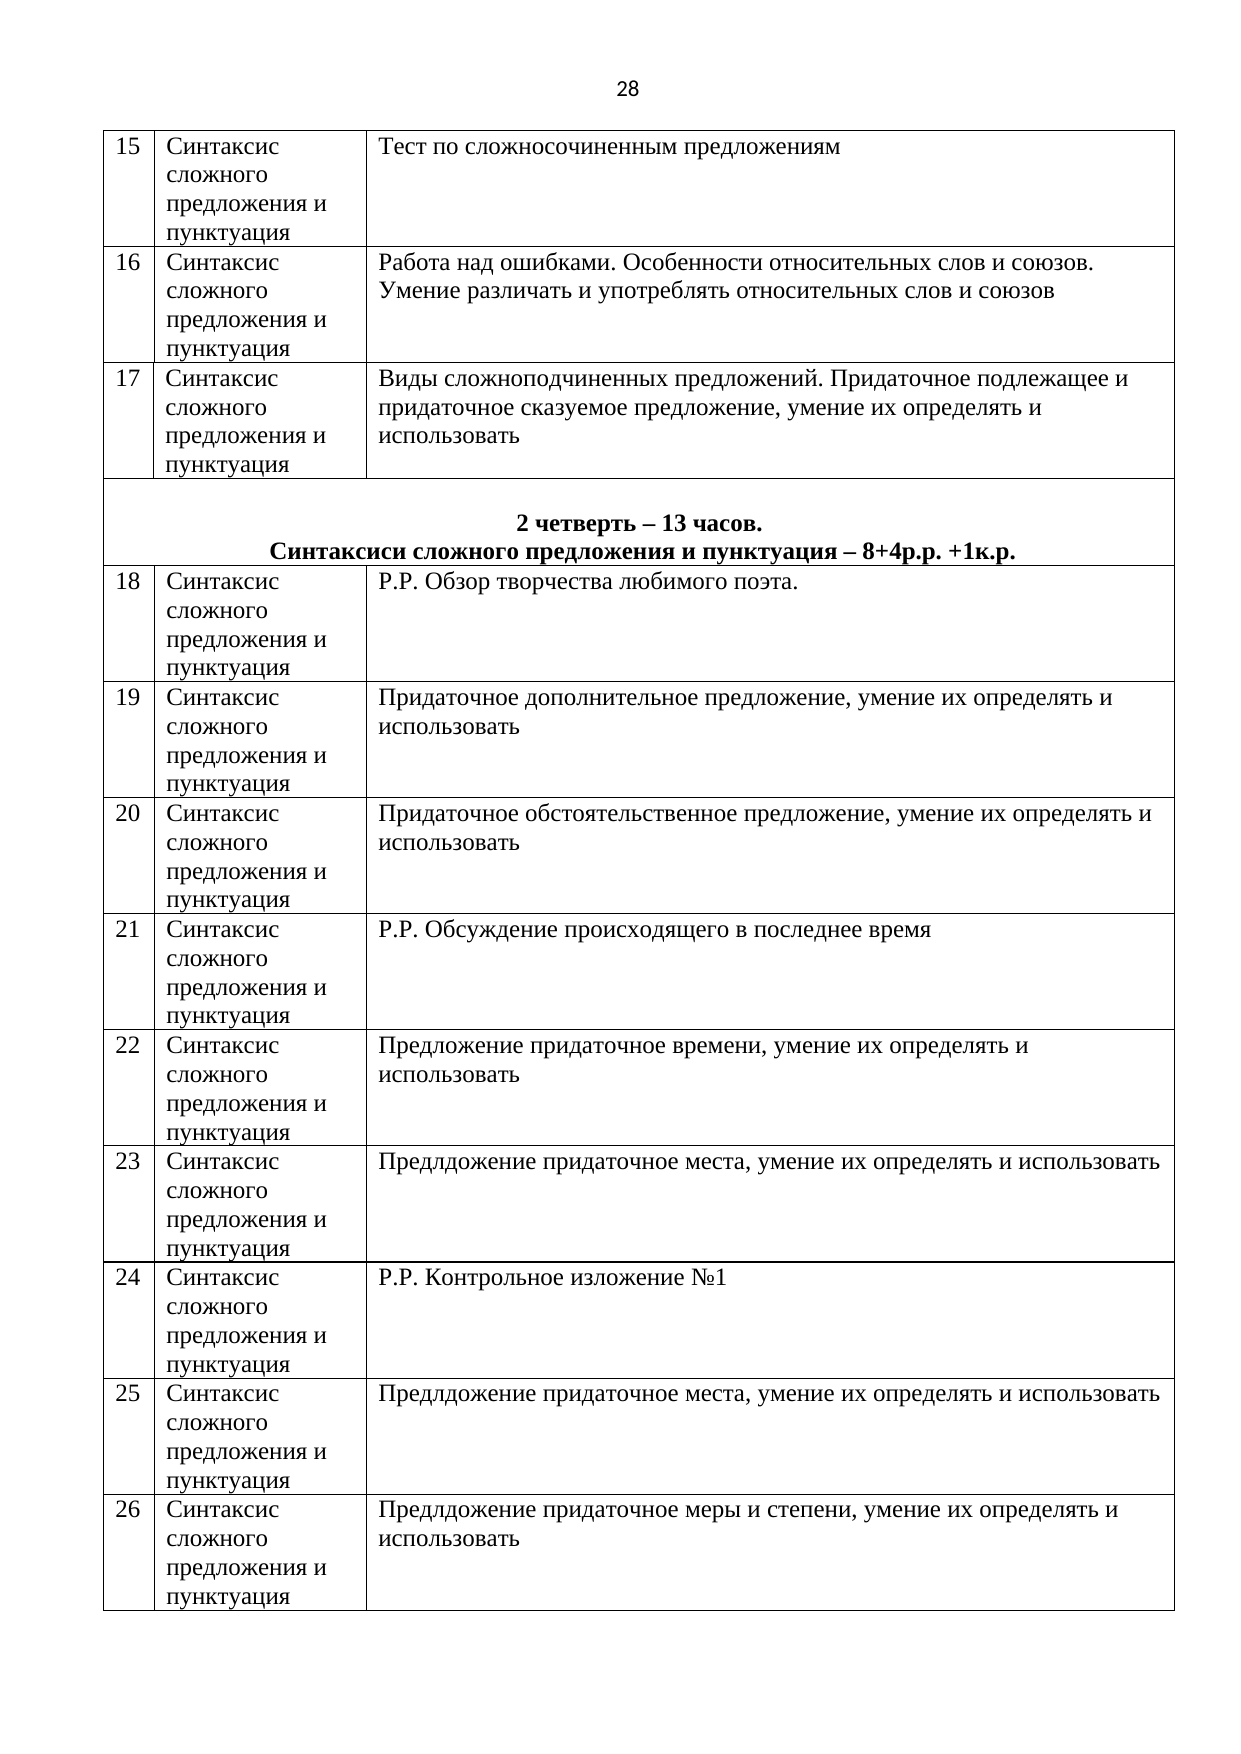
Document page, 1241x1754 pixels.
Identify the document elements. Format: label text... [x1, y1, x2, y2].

table_cell Синтаксис сложного предложения и пунктуация [155, 682, 366, 797]
table_cell 16 [104, 247, 154, 362]
table_cell 26 [104, 1495, 154, 1609]
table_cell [155, 247, 366, 362]
table_cell 20 [104, 798, 154, 913]
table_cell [155, 1379, 366, 1493]
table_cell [155, 1495, 366, 1609]
table_cell 22 [104, 1030, 154, 1145]
table_cell Р.Р. Обсуждение происходящего в последнее время [367, 914, 1174, 1029]
table_cell 24 [104, 1263, 154, 1377]
table_cell 18 [104, 566, 154, 681]
table_cell Предлдожение придаточное меры и степени, умение их определять и использовать [367, 1495, 1174, 1609]
table_cell Предлдожение придаточное места, умение их определять и использовать [367, 1379, 1174, 1493]
table_cell Синтаксис сложного предложения и пунктуация [154, 363, 366, 478]
table_cell 25 [104, 1379, 154, 1493]
table_cell 23 [104, 1146, 154, 1261]
table_cell Предлдожение придаточное места, умение их определять и использовать [367, 1146, 1174, 1261]
table_cell 21 [104, 914, 154, 1029]
table_cell 17 [104, 363, 153, 478]
table_cell Придаточное обстоятельственное предложение, умение их определять и использовать [367, 798, 1174, 913]
table_cell Р.Р. Обзор творчества любимого поэта. [367, 566, 1174, 681]
table_cell Предложение придаточное времени, умение их определять и использовать [367, 1030, 1174, 1145]
table_cell Тест по сложносочиненным предложениям [367, 131, 1174, 246]
table_cell 15 [104, 131, 154, 246]
table_cell Синтаксис сложного предложения и пунктуация [155, 1030, 366, 1145]
table_cell Синтаксис сложного предложения и пунктуация [155, 1146, 366, 1261]
table_cell 2 четверть – 13 часов. Синтаксиси сложного предложения и пунктуация – 8+4р.р. +1к.р. [104, 479, 1174, 565]
table_cell Придаточное дополнительное предложение, умение их определять и использовать [367, 682, 1174, 797]
table_cell Р.Р. Контрольное изложение №1 [367, 1263, 1174, 1377]
table_cell Синтаксис сложного предложения и пунктуация [155, 914, 366, 1029]
table_cell Работа над ошибками. Особенности относительных слов и союзов. Умение различать и употреблять относительных слов и союзов [367, 247, 1174, 362]
table_cell Синтаксис сложного предложения и пунктуация [155, 798, 366, 913]
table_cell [155, 131, 366, 246]
table_cell Синтаксис сложного предложения и пунктуация [155, 1263, 366, 1377]
table_cell Виды сложноподчиненных предложений. Придаточное подлежащее и придаточное сказуемое предложение, умение их определять и использовать [367, 363, 1174, 478]
table_cell 19 [104, 682, 154, 797]
table_cell Синтаксис сложного предложения и пунктуация [155, 566, 366, 681]
